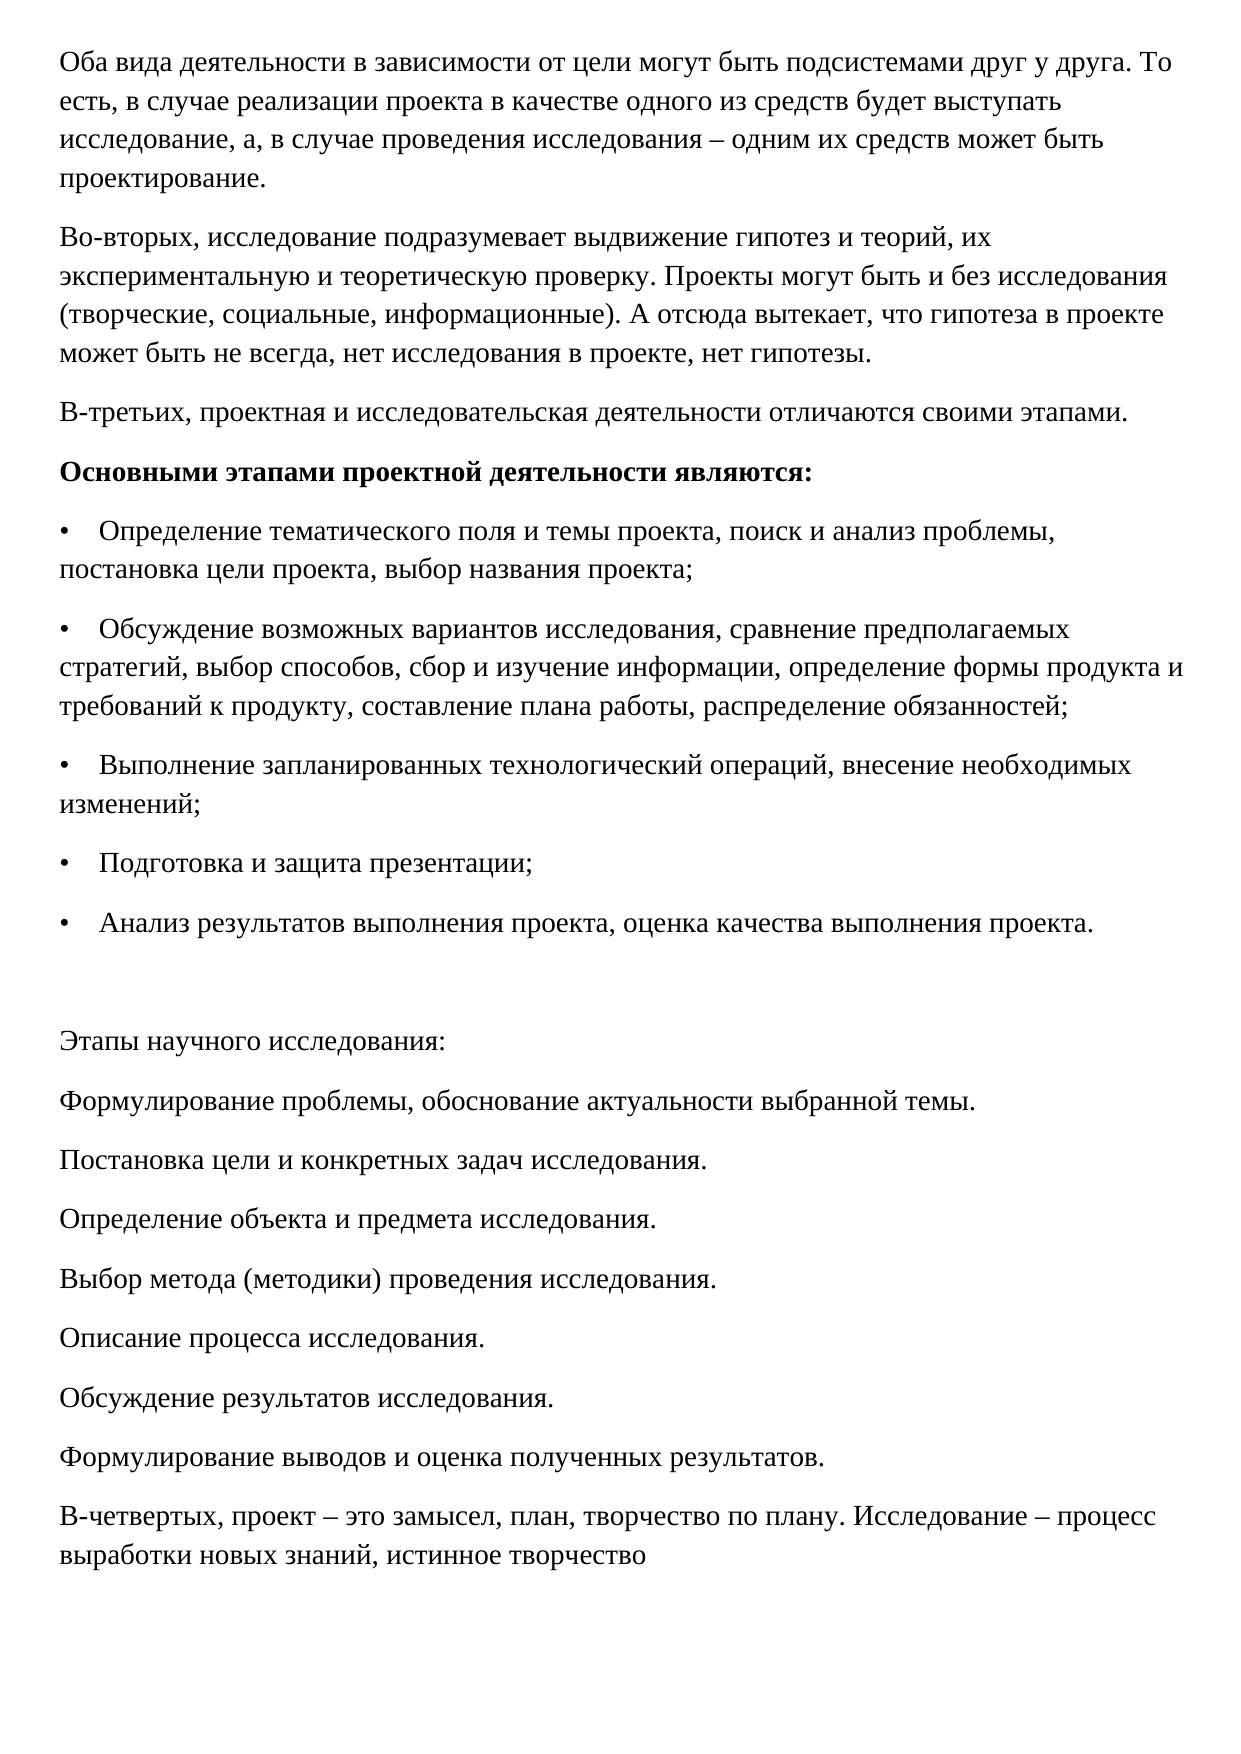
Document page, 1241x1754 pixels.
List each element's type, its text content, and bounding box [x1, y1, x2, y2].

text Формулирование выводов и оценка полученных результатов. [59, 1439, 1196, 1473]
text • Выполнение запланированных технологический операций, внесение необходимых изменений; [59, 747, 1196, 819]
text • Определение тематического поля и темы проекта, поиск и анализ проблемы, постановка цели проекта, выбор названия проекта; [59, 513, 1196, 585]
text Определение объекта и предмета исследования. [59, 1202, 1196, 1235]
text • Обсуждение возможных вариантов исследования, сравнение предполагаемых стратегий, выбор способов, сбор и изучение информации, определение формы продукта и требований к продукту, составление плана работы, распределение обязанностей; [59, 611, 1196, 722]
text Оба вида деятельности в зависимости от цели могут быть подсистемами друг у друга. То есть, в случае реализации проекта в качестве одного из средств будет выступать исследование, а, в случае проведения исследования – одним их средств может быть проектирование. [59, 44, 1196, 193]
text • Подготовка и защита презентации; [59, 845, 1196, 879]
text Этапы научного исследования: [59, 1023, 1196, 1057]
text Формулирование проблемы, обоснование актуальности выбранной темы. [59, 1083, 1196, 1116]
text Выбор метода (методики) проведения исследования. [59, 1261, 1196, 1294]
text • Анализ результатов выполнения проекта, оценка качества выполнения проекта. [59, 905, 1196, 938]
text Постановка цели и конкретных задач исследования. [59, 1142, 1196, 1176]
text Во-вторых, исследование подразумевает выдвижение гипотез и теорий, их экспериментальную и теоретическую проверку. Проекты могут быть и без исследования (творческие, социальные, информационные). А отсюда вытекает, что гипотеза в проекте может быть не всегда, нет исследования в проекте, нет гипотезы. [59, 219, 1196, 368]
text Описание процесса исследования. [59, 1320, 1196, 1354]
text Обсуждение результатов исследования. [59, 1380, 1196, 1413]
text Основными этапами проектной деятельности являются: [59, 454, 1196, 487]
text В-третьих, проектная и исследовательская деятельности отличаются своими этапами. [59, 394, 1196, 428]
text В-четвертых, проект – это замысел, план, творчество по плану. Исследование – процесс выработки новых знаний, истинное творчество [59, 1498, 1196, 1571]
